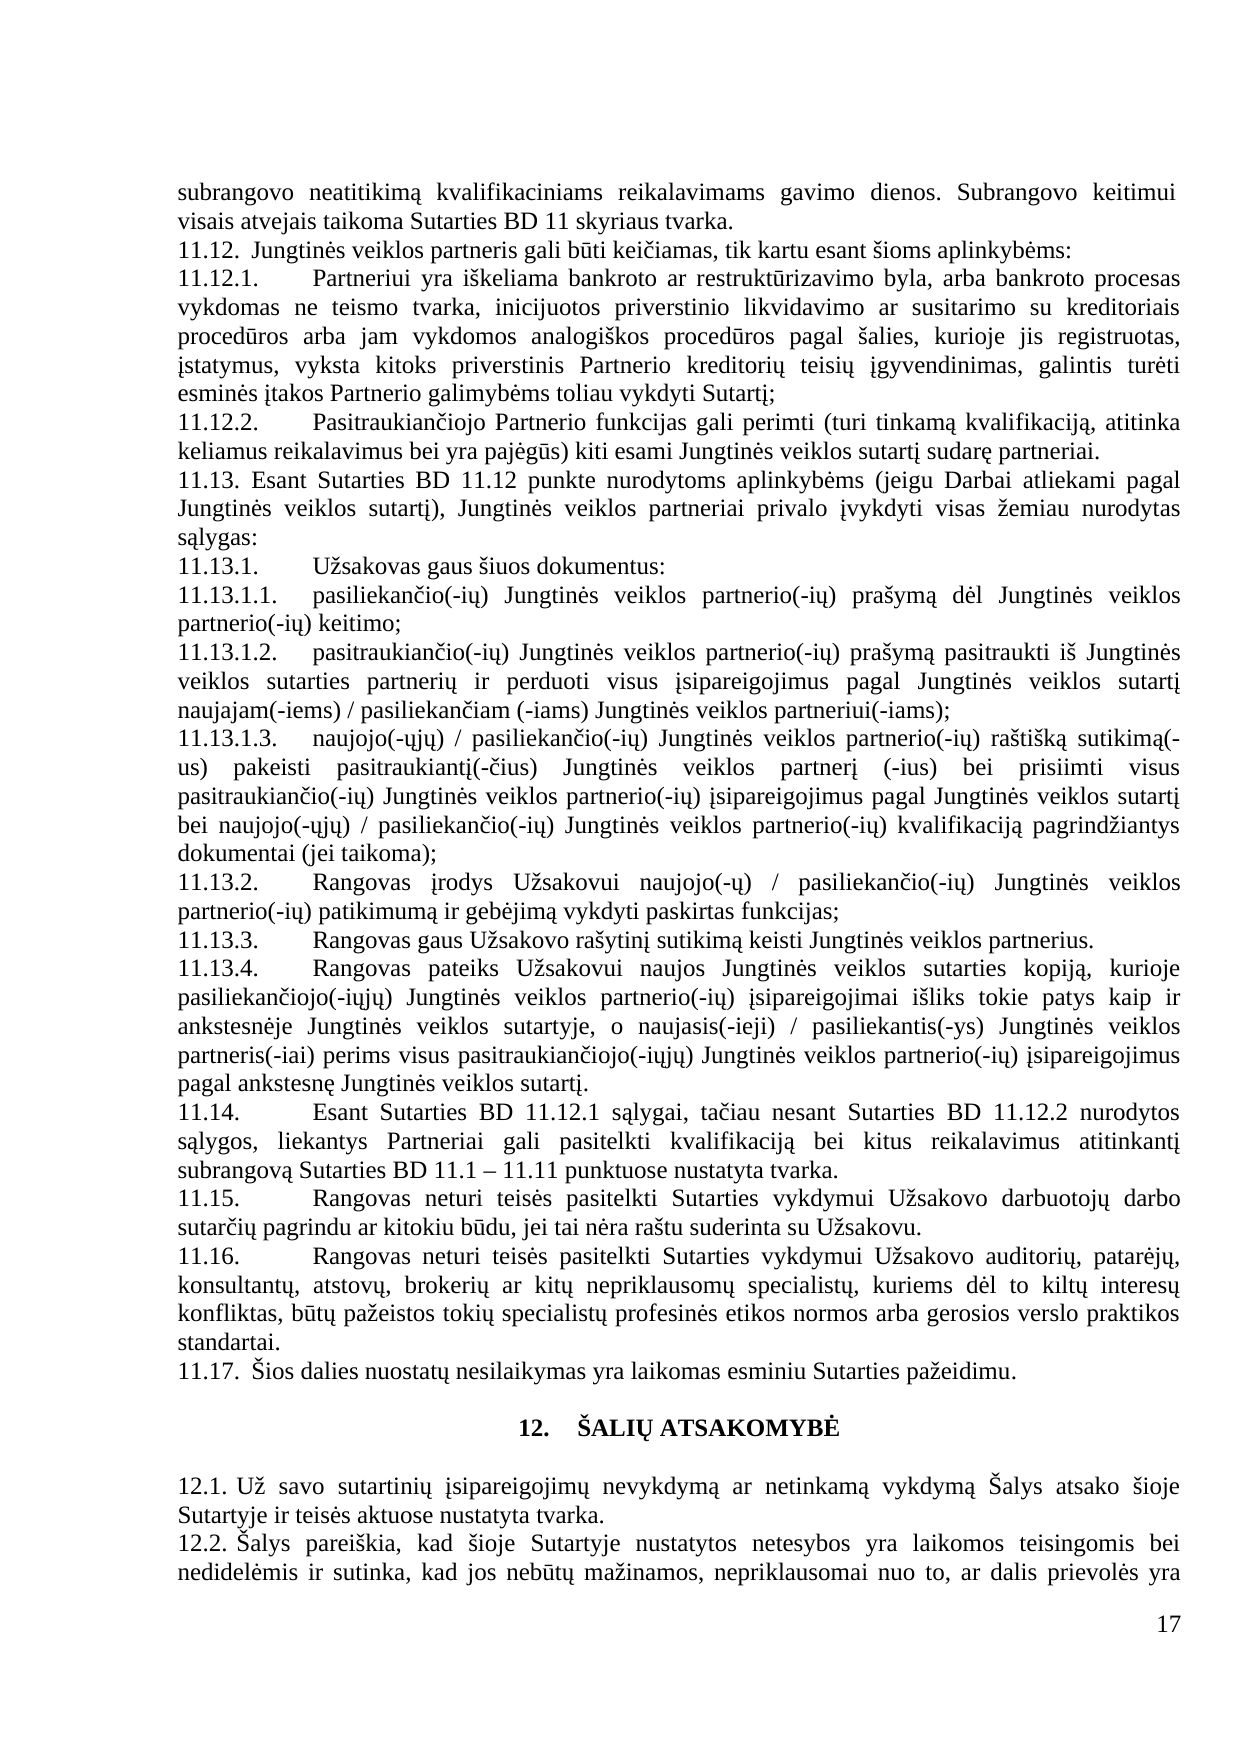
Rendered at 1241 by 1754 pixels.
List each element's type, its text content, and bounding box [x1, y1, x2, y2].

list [177, 1528, 1181, 1586]
list Rangovas neturi teisės pasitelkti Sutarties vykdymui Užsakovo auditorių, patarėjų, konsultantų, atstovų, brokerių ar kitų nepriklausomų specialistų, kuriems dėl to kiltų interesų konfliktas, būtų pažeistos tokių specialistų profesinės etikos normos arba gerosios verslo praktikos standartai. [177, 1241, 1181, 1356]
list naujojo(-ųjų) / pasiliekančio(-ių) Jungtinės veiklos partnerio(-ių) raštišką sutikimą(-us) pakeisti pasitraukiantį(-čius) Jungtinės veiklos partnerį (-ius) bei prisiimti visus pasitraukiančio(-ių) Jungtinės veiklos partnerio(-ių) įsipareigojimus pagal Jungtinės veiklos sutartį bei naujojo(-ųjų) / pasiliekančio(-ių) Jungtinės veiklos partnerio(-ių) kvalifikaciją pagrindžiantys dokumentai (jei taikoma); [177, 723, 1181, 867]
list Už savo sutartinių įsipareigojimų nevykdymą ar netinkamą vykdymą Šalys atsako šioje Sutartyje ir teisės aktuose nustatyta tvarka. [177, 1471, 1181, 1528]
list Šios dalies nuostatų nesilaikymas yra laikomas esminiu Sutarties pažeidimu. [177, 1356, 1181, 1385]
list Esant Sutarties BD 11.12.1 sąlygai, tačiau nesant Sutarties BD 11.12.2 nurodytos sąlygos, liekantys Partneriai gali pasitelkti kvalifikaciją bei kitus reikalavimus atitinkantį subrangovą Sutarties BD 11.1 – 11.11 punktuose nustatyta tvarka. [177, 1097, 1181, 1183]
list Užsakovas gaus šiuos dokumentus: [177, 551, 1181, 580]
list Pasitraukiančiojo Partnerio funkcijas gali perimti (turi tinkamą kvalifikaciją, atitinka keliamus reikalavimus bei yra pajėgūs) kiti esami Jungtinės veiklos sutartį sudarę partneriai. [177, 407, 1181, 465]
list Rangovas įrodys Užsakovui naujojo(-ų) / pasiliekančio(-ių) Jungtinės veiklos partnerio(-ių) patikimumą ir gebėjimą vykdyti paskirtas funkcijas; [177, 867, 1181, 925]
list Esant Sutarties BD 11.12 punkte nurodytoms aplinkybėms (jeigu Darbai atliekami pagal Jungtinės veiklos sutartį), Jungtinės veiklos partneriai privalo įvykdyti visas žemiau nurodytas sąlygas: [177, 465, 1181, 551]
list Jungtinės veiklos partneris gali būti keičiamas, tik kartu esant šioms aplinkybėms: [177, 235, 1176, 263]
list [177, 177, 1176, 235]
list Rangovas neturi teisės pasitelkti Sutarties vykdymui Užsakovo darbuotojų darbo sutarčių pagrindu ar kitokiu būdu, jei tai nėra raštu suderinta su Užsakovu. [177, 1183, 1181, 1241]
list Partneriui yra iškeliama bankroto ar restruktūrizavimo byla, arba bankroto procesas vykdomas ne teismo tvarka, inicijuotos priverstinio likvidavimo ar susitarimo su kreditoriais procedūros arba jam vykdomos analogiškos procedūros pagal šalies, kurioje jis registruotas, įstatymus, vyksta kitoks priverstinis Partnerio kreditorių teisių įgyvendinimas, galintis turėti esminės įtakos Partnerio galimybėms toliau vykdyti Sutartį; [177, 263, 1181, 407]
list pasitraukiančio(-ių) Jungtinės veiklos partnerio(-ių) prašymą pasitraukti iš Jungtinės veiklos sutarties partnerių ir perduoti visus įsipareigojimus pagal Jungtinės veiklos sutartį naujajam(-iems) / pasiliekančiam (-iams) Jungtinės veiklos partneriui(-iams); [177, 637, 1181, 723]
list pasiliekančio(-ių) Jungtinės veiklos partnerio(-ių) prašymą dėl Jungtinės veiklos partnerio(-ių) keitimo; [177, 580, 1181, 637]
list Rangovas gaus Užsakovo rašytinį sutikimą keisti Jungtinės veiklos partnerius. [177, 925, 1181, 953]
list ŠALIŲ ATSAKOMYBĖ [177, 1413, 1181, 1442]
list Rangovas pateiks Užsakovui naujos Jungtinės veiklos sutarties kopiją, kurioje pasiliekančiojo(-iųjų) Jungtinės veiklos partnerio(-ių) įsipareigojimai išliks tokie patys kaip ir ankstesnėje Jungtinės veiklos sutartyje, o naujasis(-ieji) / pasiliekantis(-ys) Jungtinės veiklos partneris(-iai) perims visus pasitraukiančiojo(-iųjų) Jungtinės veiklos partnerio(-ių) įsipareigojimus pagal ankstesnę Jungtinės veiklos sutartį. [177, 953, 1181, 1097]
